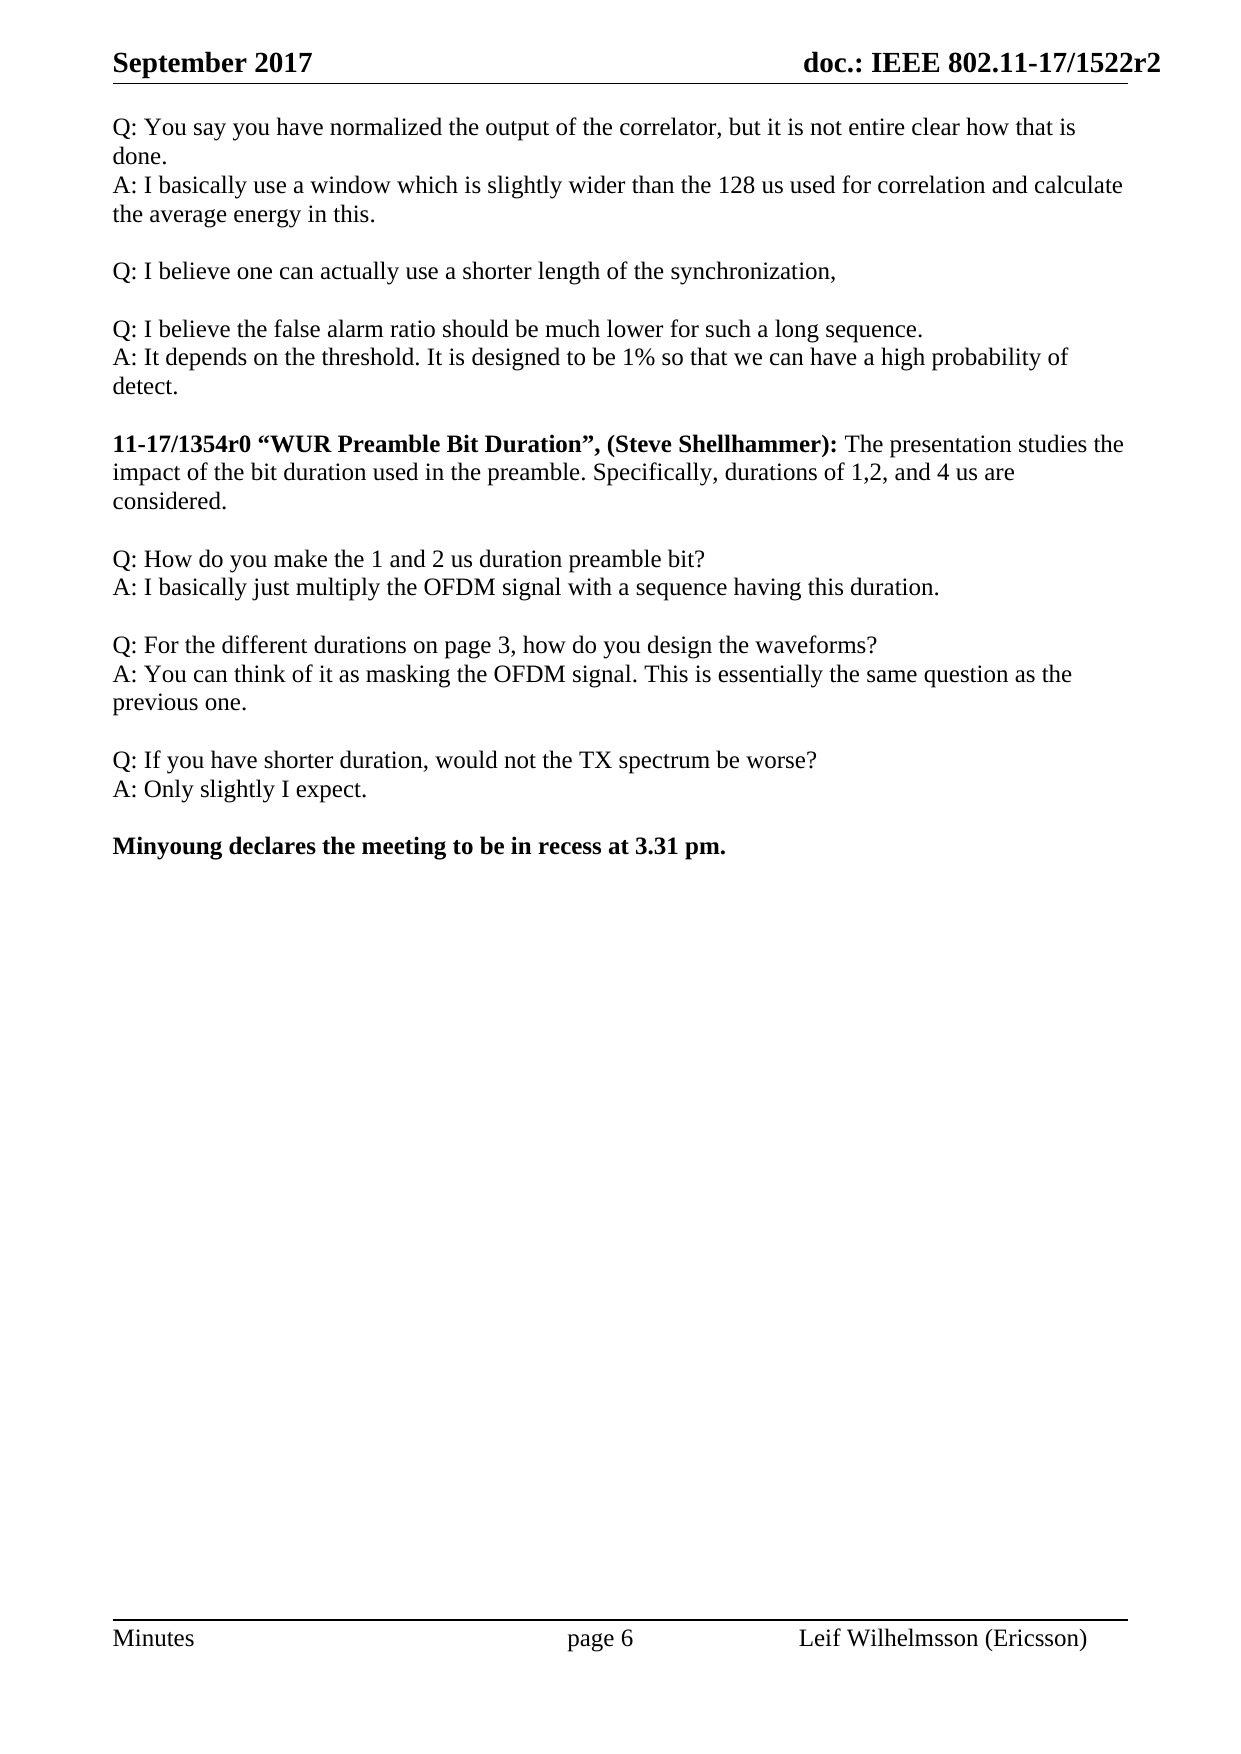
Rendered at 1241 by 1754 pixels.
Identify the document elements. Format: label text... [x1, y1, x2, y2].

text Q: I believe one can actually use a shorter length of the synchronization, [112, 256, 1128, 285]
text A: You can think of it as masking the OFDM signal. This is essentially the same question as the previous one. [112, 659, 1128, 716]
text A: It depends on the threshold. It is designed to be 1% so that we can have a high probability of detect. [112, 342, 1128, 400]
text Minyoung declares the meeting to be in recess at 3.31 pm. [112, 831, 1128, 860]
text Q: You say you have normalized the output of the correlator, but it is not entire clear how that is done. [112, 112, 1128, 170]
text Q: I believe the false alarm ratio should be much lower for such a long sequence. [112, 314, 1128, 342]
text 11-17/1354r0 “WUR Preamble Bit Duration”, (Steve Shellhammer): The presentation studies the impact of the bit duration used in the preamble. Specifically, durations of 1,2, and 4 us are considered. [112, 429, 1128, 515]
text Q: How do you make the 1 and 2 us duration preamble bit? [112, 544, 1128, 572]
text A: Only slightly I expect. [112, 774, 1128, 802]
text Q: If you have shorter duration, would not the TX spectrum be worse? [112, 745, 1128, 774]
text A: I basically just multiply the OFDM signal with a sequence having this duration. [112, 572, 1128, 601]
text Q: For the different durations on page 3, how do you design the waveforms? [112, 630, 1128, 659]
text A: I basically use a window which is slightly wider than the 128 us used for correlation and calculate the average energy in this. [112, 170, 1128, 227]
